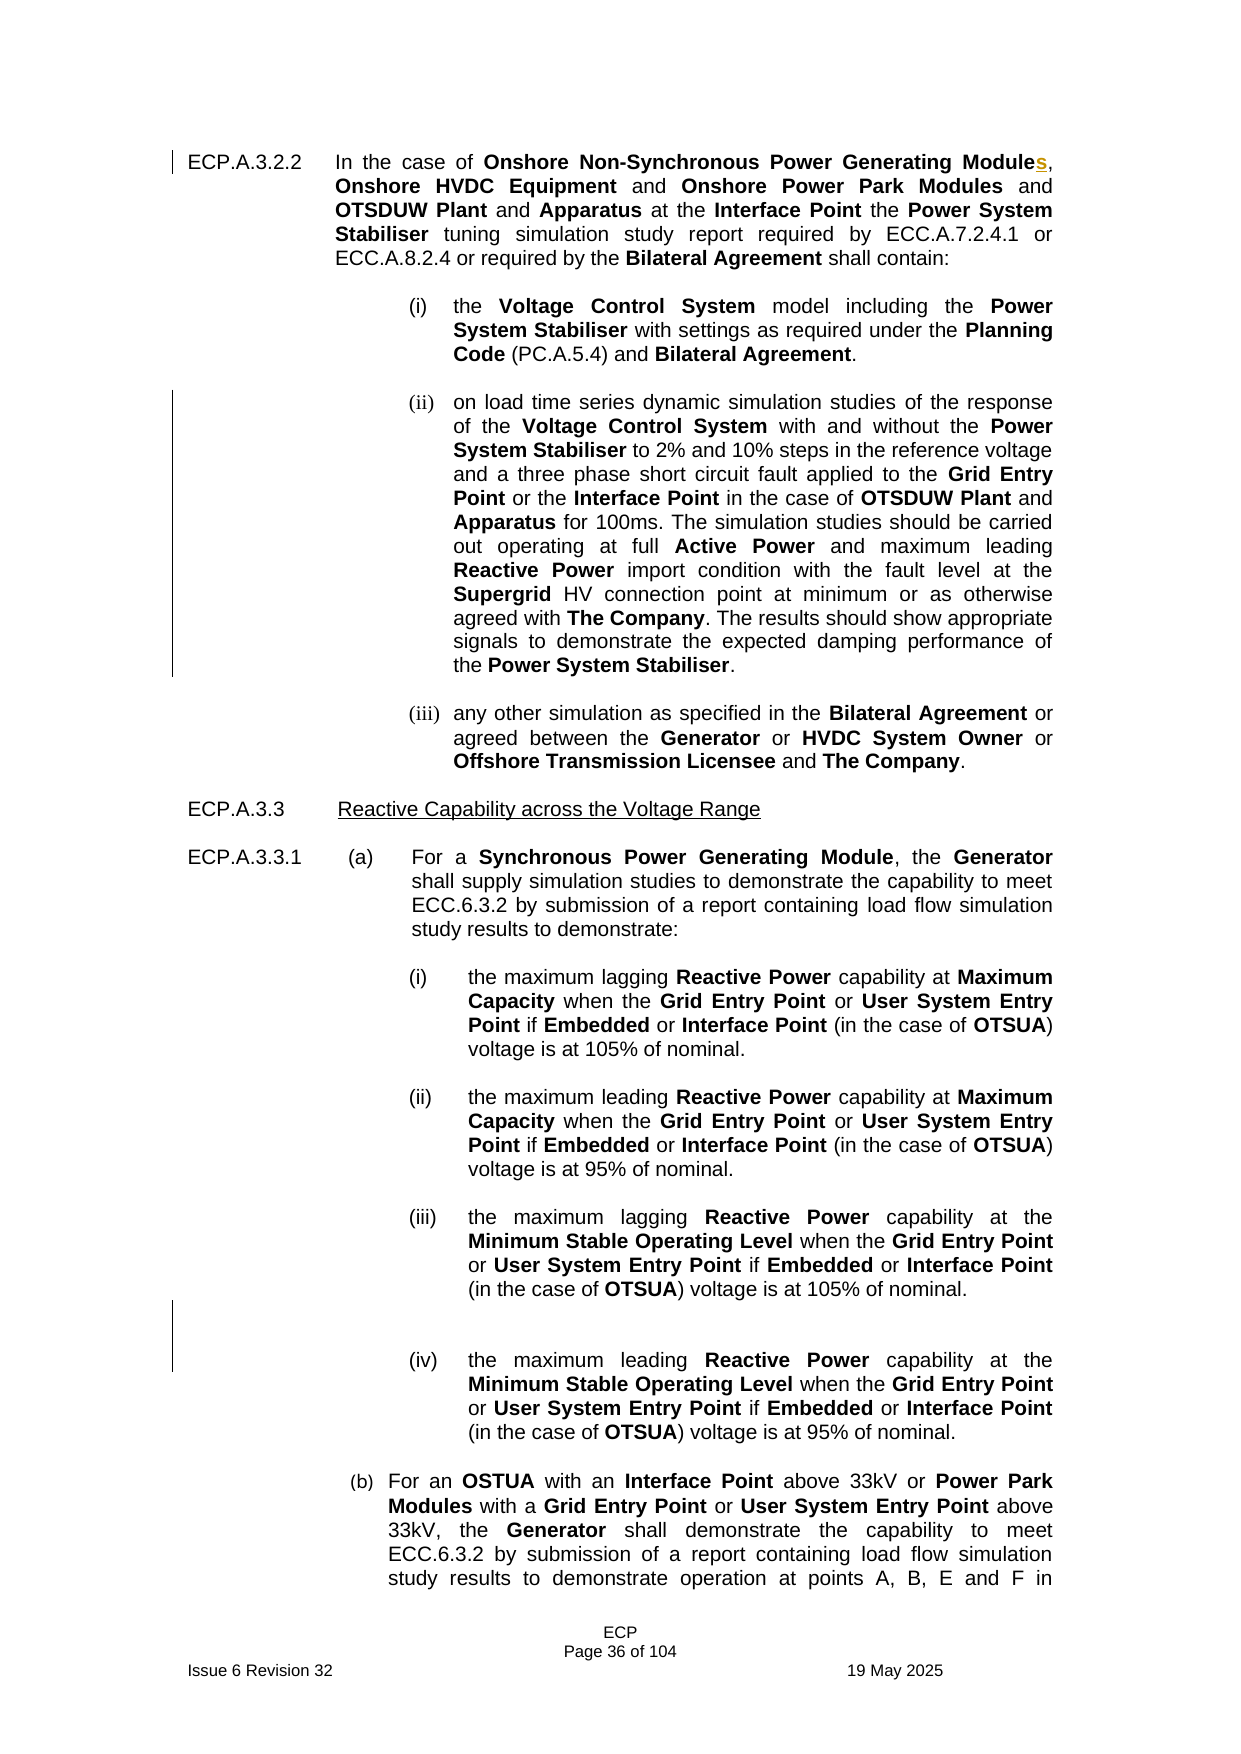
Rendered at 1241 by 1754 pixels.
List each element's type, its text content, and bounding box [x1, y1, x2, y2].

list any other simulation as specified in the Bilateral Agreement or agreed between the Generator or HVDC System Owner or Offshore Transmission Licensee and The Company. [409, 701, 1053, 773]
text (ii) the maximum leading Reactive Power capability at Maximum Capacity when the Grid Entry Point or User System Entry Point if Embedded or Interface Point (in the case of OTSUA) voltage is at 95% of nominal. [409, 1085, 1053, 1181]
text ECP.A.3.3 Reactive Capability across the Voltage Range [187, 797, 1053, 821]
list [350, 1468, 1053, 1589]
text ECP.A.3.2.2 In the case of Onshore Non-Synchronous Power Generating Module, Onshore HVDC Equipment and Onshore Power Park Modules and OTSDUW Plant and Apparatus at the Interface Point the Power System Stabiliser tuning simulation study report required by ECC.A.7.2.4.1 or ECC.A.8.2.4 or required by the Bilateral Agreement shall contain: [187, 150, 1053, 270]
text ECP.A.3.3.1 (a) For a Synchronous Power Generating Module, the Generator shall supply simulation studies to demonstrate the capability to meet ECC.6.3.2 by submission of a report containing load flow simulation study results to demonstrate: [187, 845, 1053, 941]
text (iv) the maximum leading Reactive Power capability at the Minimum Stable Operating Level when the Grid Entry Point or User System Entry Point if Embedded or Interface Point (in the case of OTSUA) voltage is at 95% of nominal. [409, 1348, 1053, 1444]
text (iii) the maximum lagging Reactive Power capability at the Minimum Stable Operating Level when the Grid Entry Point or User System Entry Point if Embedded or Interface Point (in the case of OTSUA) voltage is at 105% of nominal. [409, 1204, 1053, 1300]
text (i) the maximum lagging Reactive Power capability at Maximum Capacity when the Grid Entry Point or User System Entry Point if Embedded or Interface Point (in the case of OTSUA) voltage is at 105% of nominal. [409, 965, 1053, 1061]
list the Voltage Control System model including the Power System Stabiliser with settings as required under the Planning Code (PC.A.5.4) and Bilateral Agreement. [409, 294, 1053, 366]
list on load time series dynamic simulation studies of the response of the Voltage Control System with and without the Power System Stabiliser to 2% and 10% steps in the reference voltage and a three phase short circuit fault applied to the Grid Entry Point or the Interface Point in the case of OTSDUW Plant and Apparatus for 100ms. The simulation studies should be carried out operating at full Active Power and maximum leading Reactive Power import condition with the fault level at the Supergrid HV connection point at minimum or as otherwise agreed with The Company. The results should show appropriate signals to demonstrate the expected damping performance of the Power System Stabiliser. [409, 389, 1053, 677]
